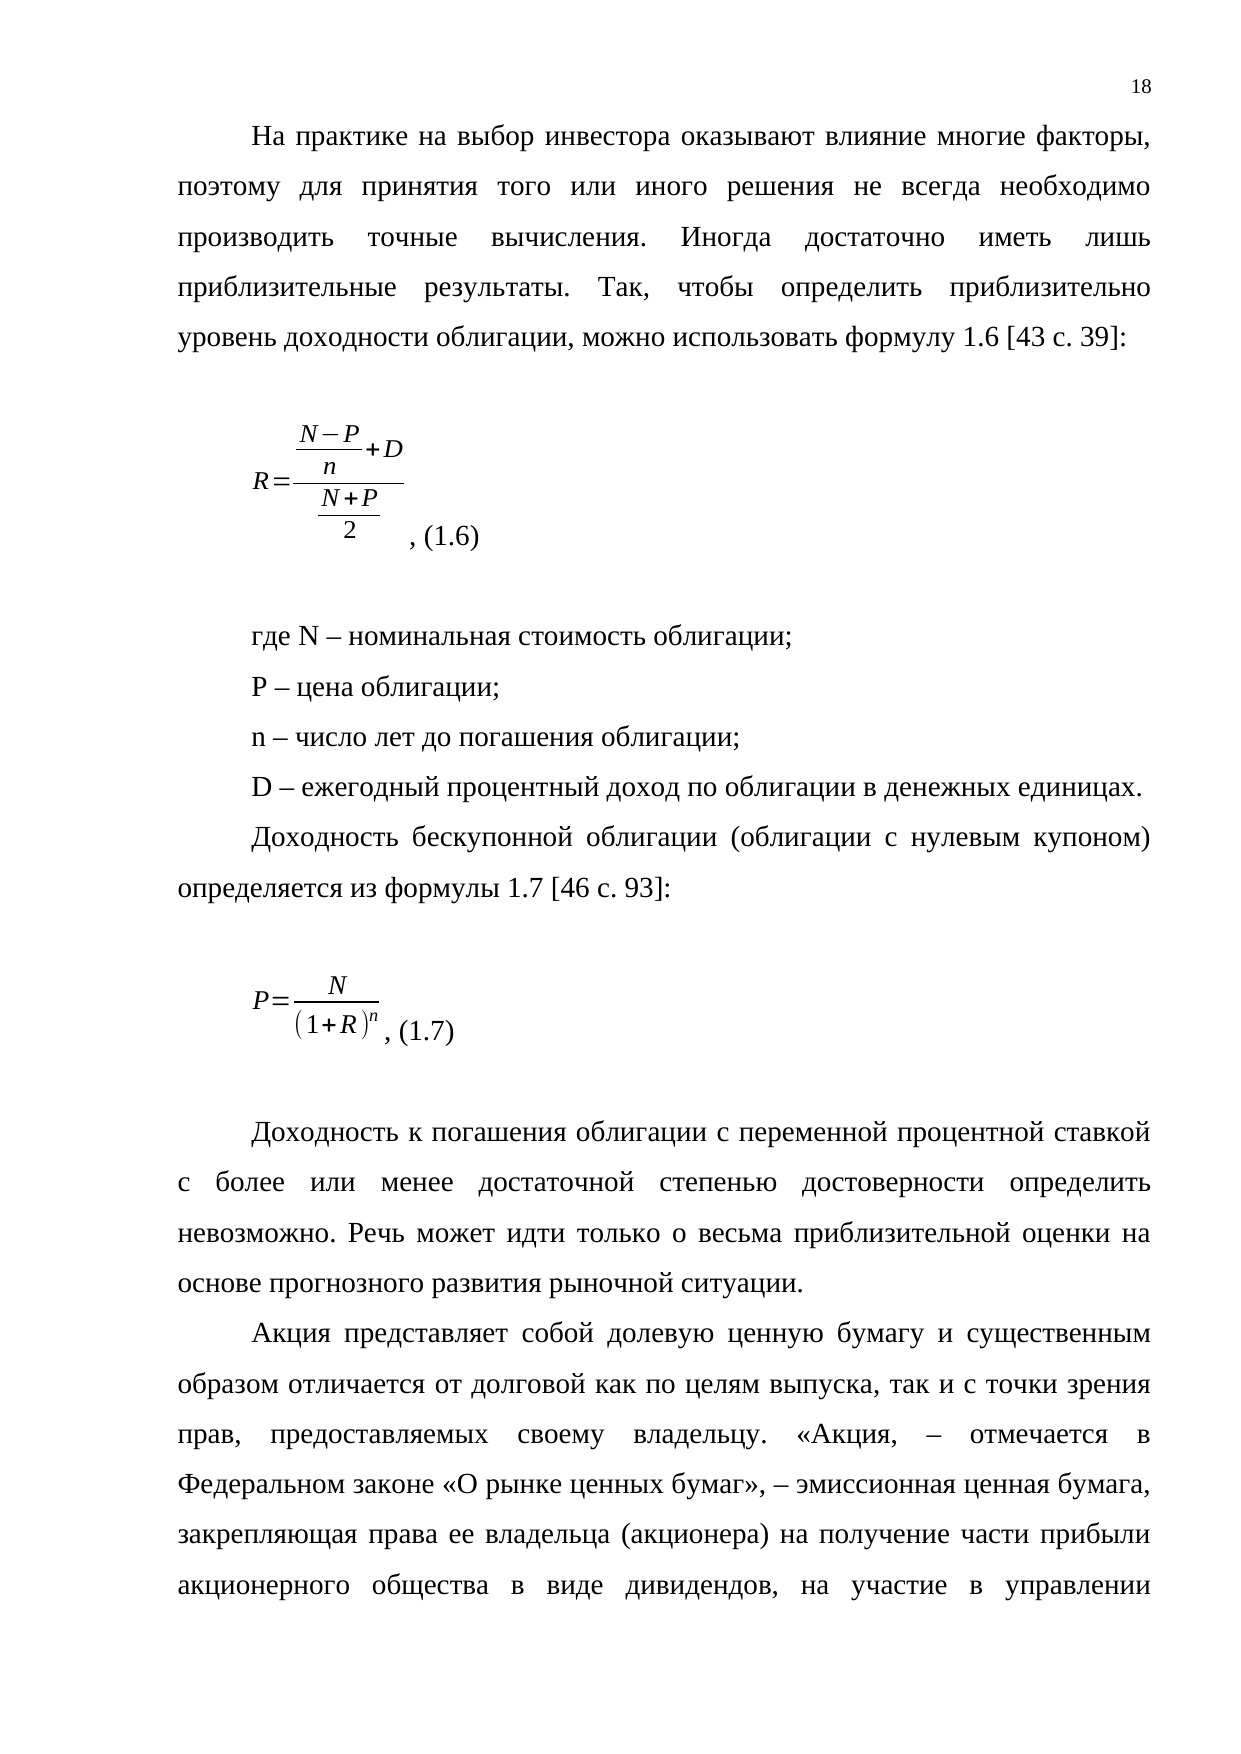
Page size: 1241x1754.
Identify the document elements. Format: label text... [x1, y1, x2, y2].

text Р – цена облигации; [177, 669, 1152, 702]
text n – число лет до погашения облигации; [177, 719, 1152, 752]
text , (1.7) [177, 971, 1152, 1047]
text D – ежегодный процентный доход по облигации в денежных единицах. [177, 769, 1152, 803]
text Доходность к погашения облигации с переменной процентной ставкой с более или менее достаточной степенью достоверности определить невозможно. Речь может идти только о весьма приблизительной оценки на основе прогнозного развития рыночной ситуации. [177, 1114, 1152, 1299]
text Доходность бескупонной облигации (облигации с нулевым купоном) определяется из формулы 1.7 [46 с. 93]: [177, 819, 1152, 903]
text где N – номинальная стоимость облигации; [177, 618, 1152, 652]
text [177, 1315, 1152, 1601]
text На практике на выбор инвестора оказывают влияние многие факторы, поэтому для принятия того или иного решения не всегда необходимо производить точные вычисления. Иногда достаточно иметь лишь приблизительные результаты. Так, чтобы определить приблизительно уровень доходности облигации, можно использовать формулу 1.6 [43 с. 39]: [177, 118, 1152, 353]
text , (1.6) [177, 420, 1152, 551]
